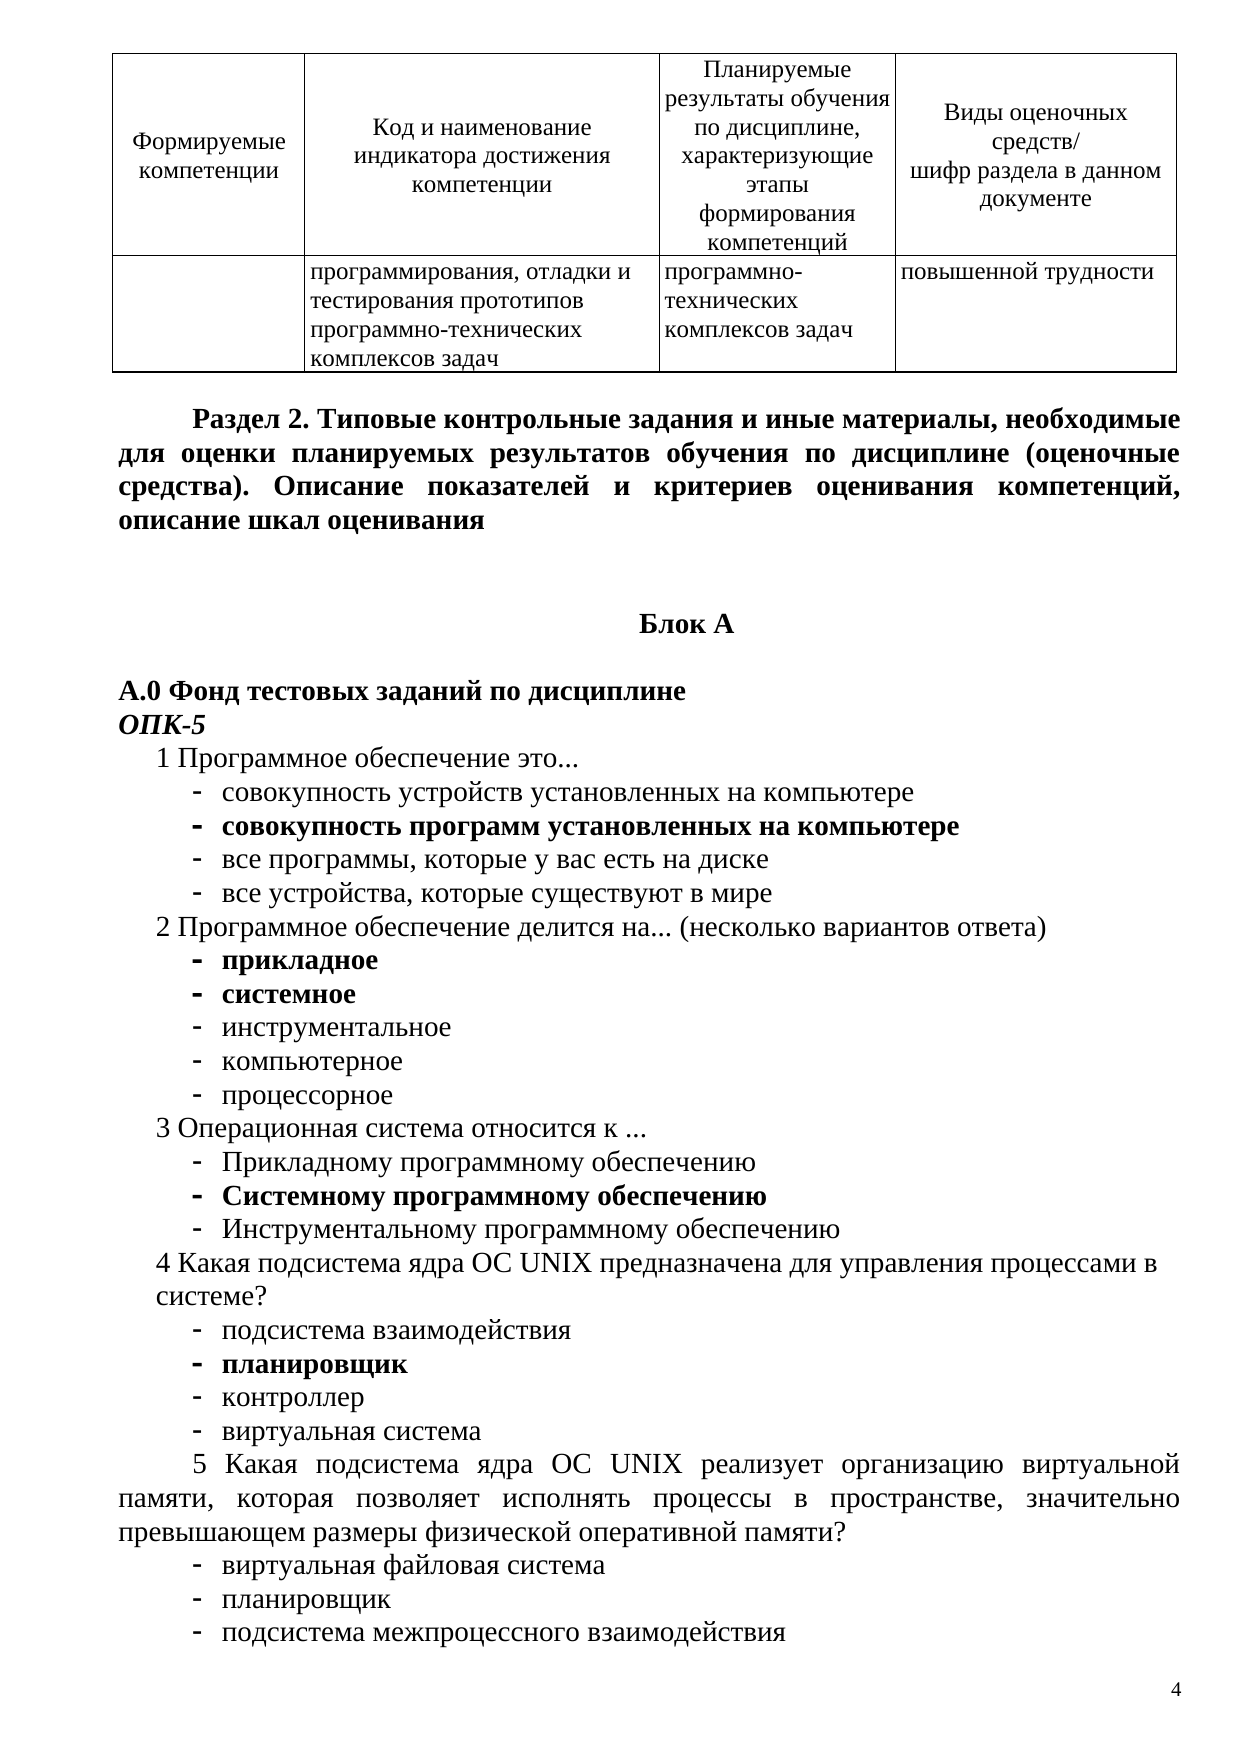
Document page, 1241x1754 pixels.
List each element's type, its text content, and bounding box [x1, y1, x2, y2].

list Инструментальному программному обеспечению [118, 1211, 1181, 1245]
table_header Виды оценочных средств/ шифр раздела в данном документе [896, 54, 1176, 255]
list планировщик [118, 1346, 1181, 1379]
list все устройства, которые существуют в мире [118, 875, 1181, 909]
table_cell Блок C – задания практико-ориентированного и/или исследовательского уровня С.1 Задания повышенной трудности [896, 256, 1176, 371]
list планировщик [118, 1581, 1181, 1614]
text 2 Программное обеспечение делится на... (несколько вариантов ответа) [156, 909, 1181, 942]
list контроллер [118, 1379, 1181, 1413]
list процессорное [118, 1077, 1181, 1111]
text 4 Какая подсистема ядра ОС UNIX предназначена для управления процессами в системе? [156, 1245, 1181, 1312]
list Системному программному обеспечению [118, 1178, 1181, 1211]
list совокупность программ установленных на компьютере [118, 808, 1181, 841]
list компьютерное [118, 1043, 1181, 1077]
text Раздел 2. Типовые контрольные задания и иные материалы, необходимые для оценки планируемых результатов обучения по дисциплине (оценочные средства). Описание показателей и критериев оценивания компетенций, описание шкал оценивания [118, 401, 1181, 535]
table_header Планируемые результаты обучения по дисциплине, характеризующие этапы формирования компетенций [660, 54, 895, 255]
text А.0 Фонд тестовых заданий по дисциплине [118, 673, 1181, 707]
text 1 Программное обеспечение это... [156, 741, 1181, 774]
text ОПК-5 [118, 707, 1181, 741]
list подсистема межпроцессного взаимодействия [118, 1614, 1181, 1648]
text Блок А [118, 606, 1181, 640]
list виртуальная система [118, 1413, 1181, 1447]
list подсистема взаимодействия [118, 1312, 1181, 1346]
table_header Код и наименование индикатора достижения компетенции [305, 54, 659, 255]
list все программы, которые у вас есть на диске [118, 841, 1181, 875]
table_cell Владеть: навыки программирования, отладки и тестирования прототипов программно-технических комплексов задач [660, 256, 895, 371]
list инструментальное [118, 1009, 1181, 1043]
text 3 Операционная система относится к ... [156, 1111, 1181, 1144]
text 5 Какая подсистема ядра ОС UNIX реализует организацию виртуальной памяти, которая позволяет исполнять процессы в пространстве, значительно превышающем размеры физической оперативной памяти? [118, 1447, 1181, 1547]
list Прикладному программному обеспечению [118, 1144, 1181, 1178]
list совокупность устройств установленных на компьютере [118, 774, 1181, 808]
list виртуальная файловая система [118, 1547, 1181, 1581]
list прикладное [118, 942, 1181, 976]
table_header Формируемые компетенции [113, 54, 304, 255]
list системное [118, 976, 1181, 1009]
